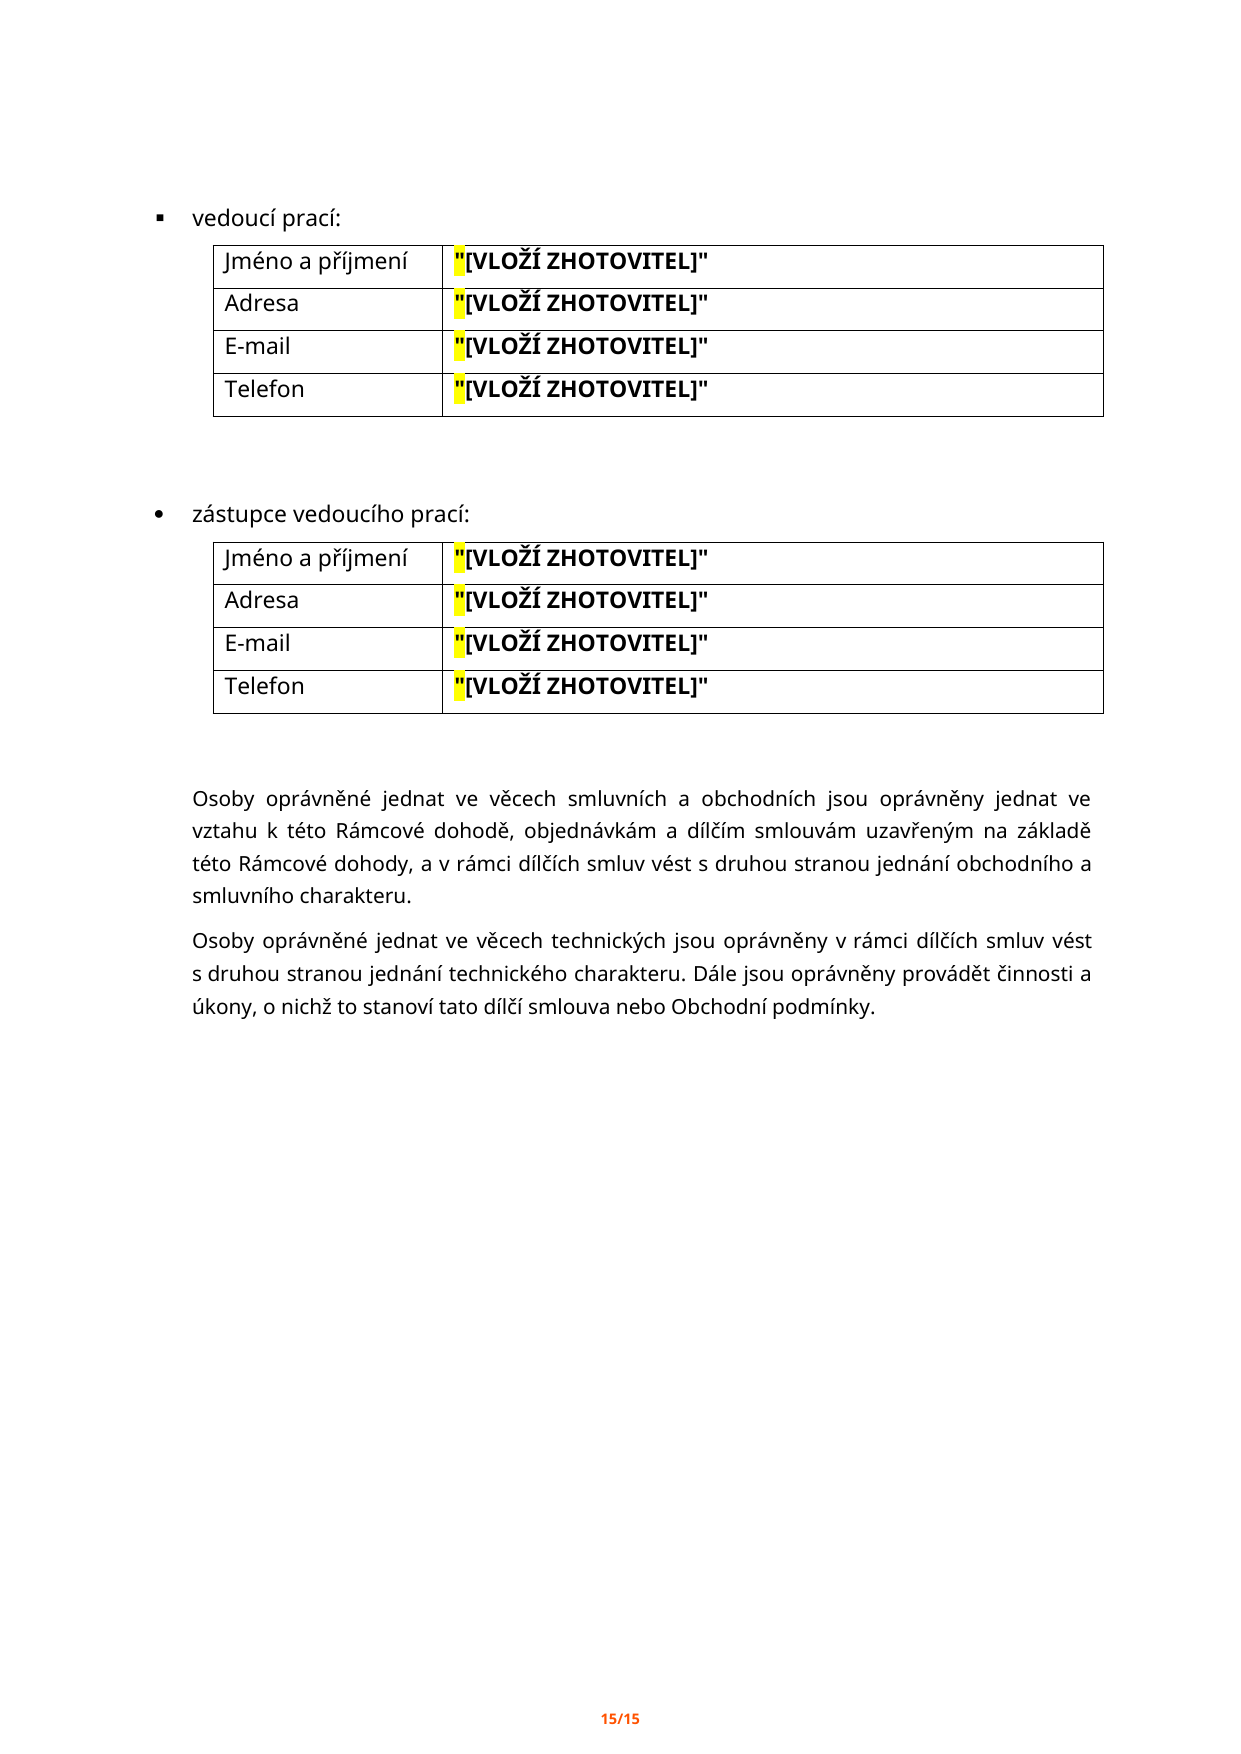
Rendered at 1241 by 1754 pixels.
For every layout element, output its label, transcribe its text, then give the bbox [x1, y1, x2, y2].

table_cell [443, 628, 1103, 670]
text Osoby oprávněné jednat ve věcech technických jsou oprávněny v rámci dílčích smluv vést s druhou stranou jednání technického charakteru. Dále jsou oprávněny provádět činnosti a úkony, o nichž to stanoví tato dílčí smlouva nebo Obchodní podmínky. [192, 927, 1093, 1020]
list zástupce vedoucího prací: [155, 498, 1093, 529]
table_cell Telefon [214, 671, 442, 712]
table_cell [443, 374, 1103, 416]
table_cell E-mail [214, 331, 442, 373]
table_header [443, 246, 1103, 287]
table_cell [443, 585, 1103, 627]
table_cell [443, 671, 1103, 712]
table_cell Adresa [214, 289, 442, 330]
table_header Jméno a příjmení [214, 246, 442, 287]
text Osoby oprávněné jednat ve věcech smluvních a obchodních jsou oprávněny jednat ve vztahu k této Rámcové dohodě, objednávkám a dílčím smlouvám uzavřeným na základě této Rámcové dohody, a v rámci dílčích smluv vést s druhou stranou jednání obchodního a smluvního charakteru. [192, 784, 1093, 910]
table_header Jméno a příjmení [214, 543, 442, 584]
table_cell Adresa [214, 585, 442, 627]
list vedoucí prací: [154, 201, 1093, 232]
table_cell Telefon [214, 374, 442, 416]
table_cell [443, 331, 1103, 373]
table_cell [443, 289, 1103, 330]
table_cell E-mail [214, 628, 442, 670]
table_header [443, 543, 1103, 584]
